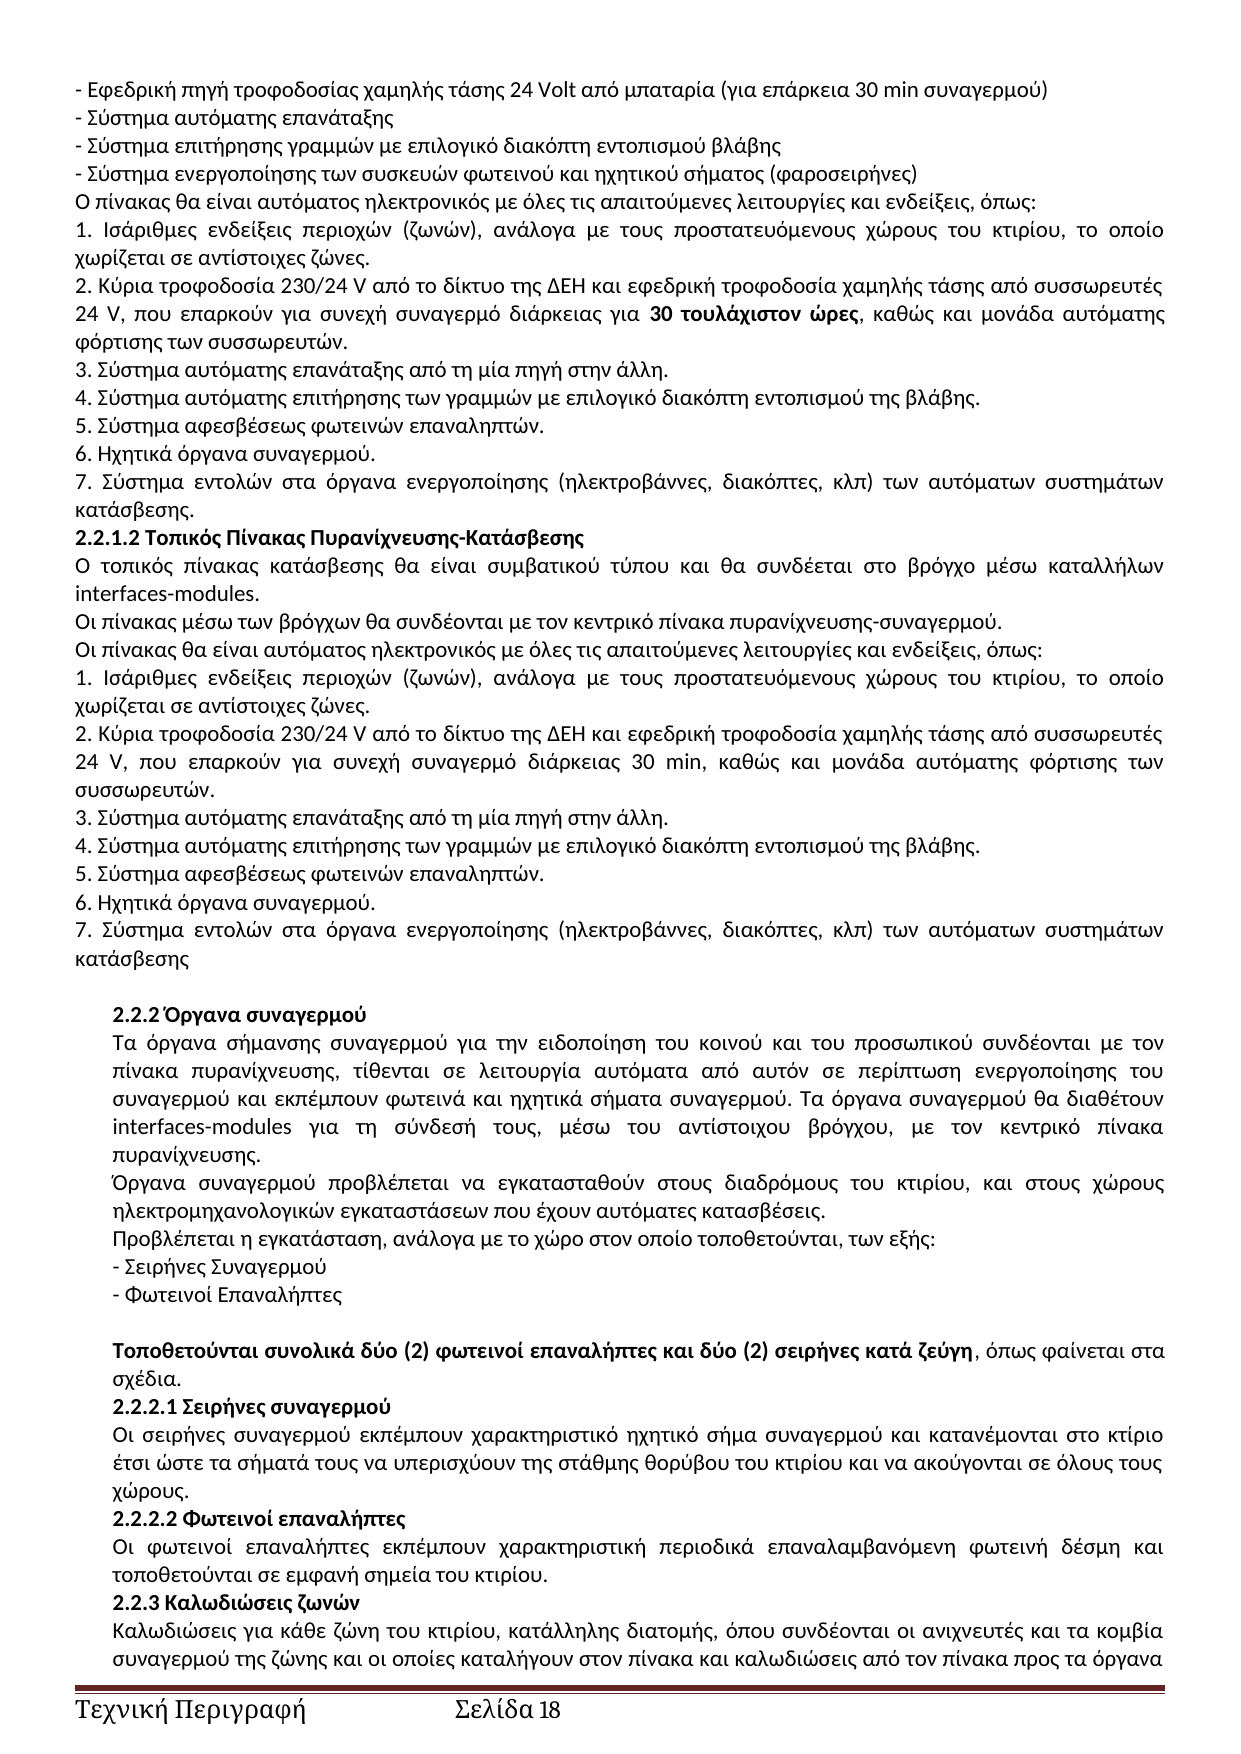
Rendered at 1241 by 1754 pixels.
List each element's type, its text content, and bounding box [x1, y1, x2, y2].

text 2.2.2.1 Σειρήνες συναγερμού [112, 1392, 1165, 1420]
text 2.2.2.2 Φωτεινοί επαναλήπτες [112, 1504, 1165, 1532]
text 4. Σύστημα αυτόματης επιτήρησης των γραμμών με επιλογικό διακόπτη εντοπισμού της βλάβης. [75, 383, 1165, 411]
text 5. Σύστημα αφεσβέσεως φωτεινών επαναληπτών. [75, 859, 1165, 888]
text Προβλέπεται η εγκατάσταση, ανάλογα με το χώρο στον οποίο τοποθετούνται, των εξής: [112, 1224, 1165, 1252]
text 3. Σύστημα αυτόματης επανάταξης από τη μία πηγή στην άλλη. [75, 355, 1165, 383]
text - Εφεδρική πηγή τροφοδοσίας χαμηλής τάσης 24 Volt από μπαταρία (για επάρκεια 30 min συναγερμού) [75, 75, 1165, 103]
text Οι πίνακας μέσω των βρόγχων θα συνδέονται με τον κεντρικό πίνακα πυρανίχνευσης-συναγερμού. [75, 607, 1165, 635]
text Τοποθετούνται συνολικά δύο (2) φωτεινοί επαναλήπτες και δύο (2) σειρήνες κατά ζεύγη, όπως φαίνεται στα σχέδια. [112, 1336, 1165, 1392]
text 2. Κύρια τροφοδοσία 230/24 V από το δίκτυο της ΔΕΗ και εφεδρική τροφοδοσία χαμηλής τάσης από συσσωρευτές 24 V, που επαρκούν για συνεχή συναγερμό διάρκειας για 30 τουλάχιστον ώρες, καθώς και μονάδα αυτόματης φόρτισης των συσσωρευτών. [75, 271, 1165, 355]
text Ο τοπικός πίνακας κατάσβεσης θα είναι συμβατικού τύπου και θα συνδέεται στο βρόγχο μέσω καταλλήλων interfaces-modules. [75, 551, 1165, 607]
text - Σύστημα επιτήρησης γραμμών με επιλογικό διακόπτη εντοπισμού βλάβης [75, 131, 1165, 159]
text 7. Σύστημα εντολών στα όργανα ενεργοποίησης (ηλεκτροβάννες, διακόπτες, κλπ) των αυτόματων συστημάτων κατάσβεσης [75, 916, 1165, 972]
text Ο πίνακας θα είναι αυτόματος ηλεκτρονικός με όλες τις απαιτούμενες λειτουργίες και ενδείξεις, όπως: [75, 187, 1165, 215]
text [112, 1616, 1165, 1672]
text 7. Σύστημα εντολών στα όργανα ενεργοποίησης (ηλεκτροβάννες, διακόπτες, κλπ) των αυτόματων συστημάτων κατάσβεσης. [75, 467, 1165, 523]
text 1. Ισάριθμες ενδείξεις περιοχών (ζωνών), ανάλογα με τους προστατευόμενους χώρους του κτιρίου, το οποίο χωρίζεται σε αντίστοιχες ζώνες. [75, 663, 1165, 719]
text Οι σειρήνες συναγερμού εκπέμπουν χαρακτηριστικό ηχητικό σήμα συναγερμού και κατανέμονται στο κτίριο έτσι ώστε τα σήματά τους να υπερισχύουν της στάθμης θορύβου του κτιρίου και να ακούγονται σε όλους τους χώρους. [112, 1420, 1165, 1504]
text - Σύστημα αυτόματης επανάταξης [75, 103, 1165, 131]
text Οι πίνακας θα είναι αυτόματος ηλεκτρονικός με όλες τις απαιτούμενες λειτουργίες και ενδείξεις, όπως: [75, 635, 1165, 663]
text 6. Ηχητικά όργανα συναγερμού. [75, 439, 1165, 467]
text - Φωτεινοί Επαναλήπτες [112, 1280, 1165, 1308]
text - Σύστημα ενεργοποίησης των συσκευών φωτεινού και ηχητικού σήματος (φαροσειρήνες) [75, 159, 1165, 187]
text - Σειρήνες Συναγερμού [112, 1252, 1165, 1280]
text 2.2.1.2 Τοπικός Πίνακας Πυρανίχνευσης-Κατάσβεσης [75, 523, 1165, 551]
text Οι φωτεινοί επαναλήπτες εκπέμπουν χαρακτηριστική περιοδικά επαναλαμβανόμενη φωτεινή δέσμη και τοποθετούνται σε εμφανή σημεία του κτιρίου. [112, 1532, 1165, 1588]
text Όργανα συναγερμού προβλέπεται να εγκατασταθούν στους διαδρόμους του κτιρίου, και στους χώρους ηλεκτρομηχανολογικών εγκαταστάσεων που έχουν αυτόματες κατασβέσεις. [112, 1168, 1165, 1224]
text 2.2.3 Καλωδιώσεις ζωνών [112, 1588, 1165, 1616]
text 3. Σύστημα αυτόματης επανάταξης από τη μία πηγή στην άλλη. [75, 803, 1165, 832]
text Τα όργανα σήμανσης συναγερμού για την ειδοποίηση του κοινού και του προσωπικού συνδέονται με τον πίνακα πυρανίχνευσης, τίθενται σε λειτουργία αυτόματα από αυτόν σε περίπτωση ενεργοποίησης του συναγερμού και εκπέμπουν φωτεινά και ηχητικά σήματα συναγερμού. Τα όργανα συναγερμού θα διαθέτουν interfaces-modules για τη σύνδεσή τους, μέσω του αντίστοιχου βρόγχου, με τον κεντρικό πίνακα πυρανίχνευσης. [112, 1028, 1165, 1168]
text 6. Ηχητικά όργανα συναγερμού. [75, 888, 1165, 916]
text 5. Σύστημα αφεσβέσεως φωτεινών επαναληπτών. [75, 411, 1165, 439]
text 4. Σύστημα αυτόματης επιτήρησης των γραμμών με επιλογικό διακόπτη εντοπισμού της βλάβης. [75, 832, 1165, 859]
text 2. Κύρια τροφοδοσία 230/24 V από το δίκτυο της ΔΕΗ και εφεδρική τροφοδοσία χαμηλής τάσης από συσσωρευτές 24 V, που επαρκούν για συνεχή συναγερμό διάρκειας 30 min, καθώς και μονάδα αυτόματης φόρτισης των συσσωρευτών. [75, 719, 1165, 803]
text 2.2.2 Όργανα συναγερμού [112, 1000, 1165, 1028]
text 1. Ισάριθμες ενδείξεις περιοχών (ζωνών), ανάλογα με τους προστατευόμενους χώρους του κτιρίου, το οποίο χωρίζεται σε αντίστοιχες ζώνες. [75, 215, 1165, 271]
